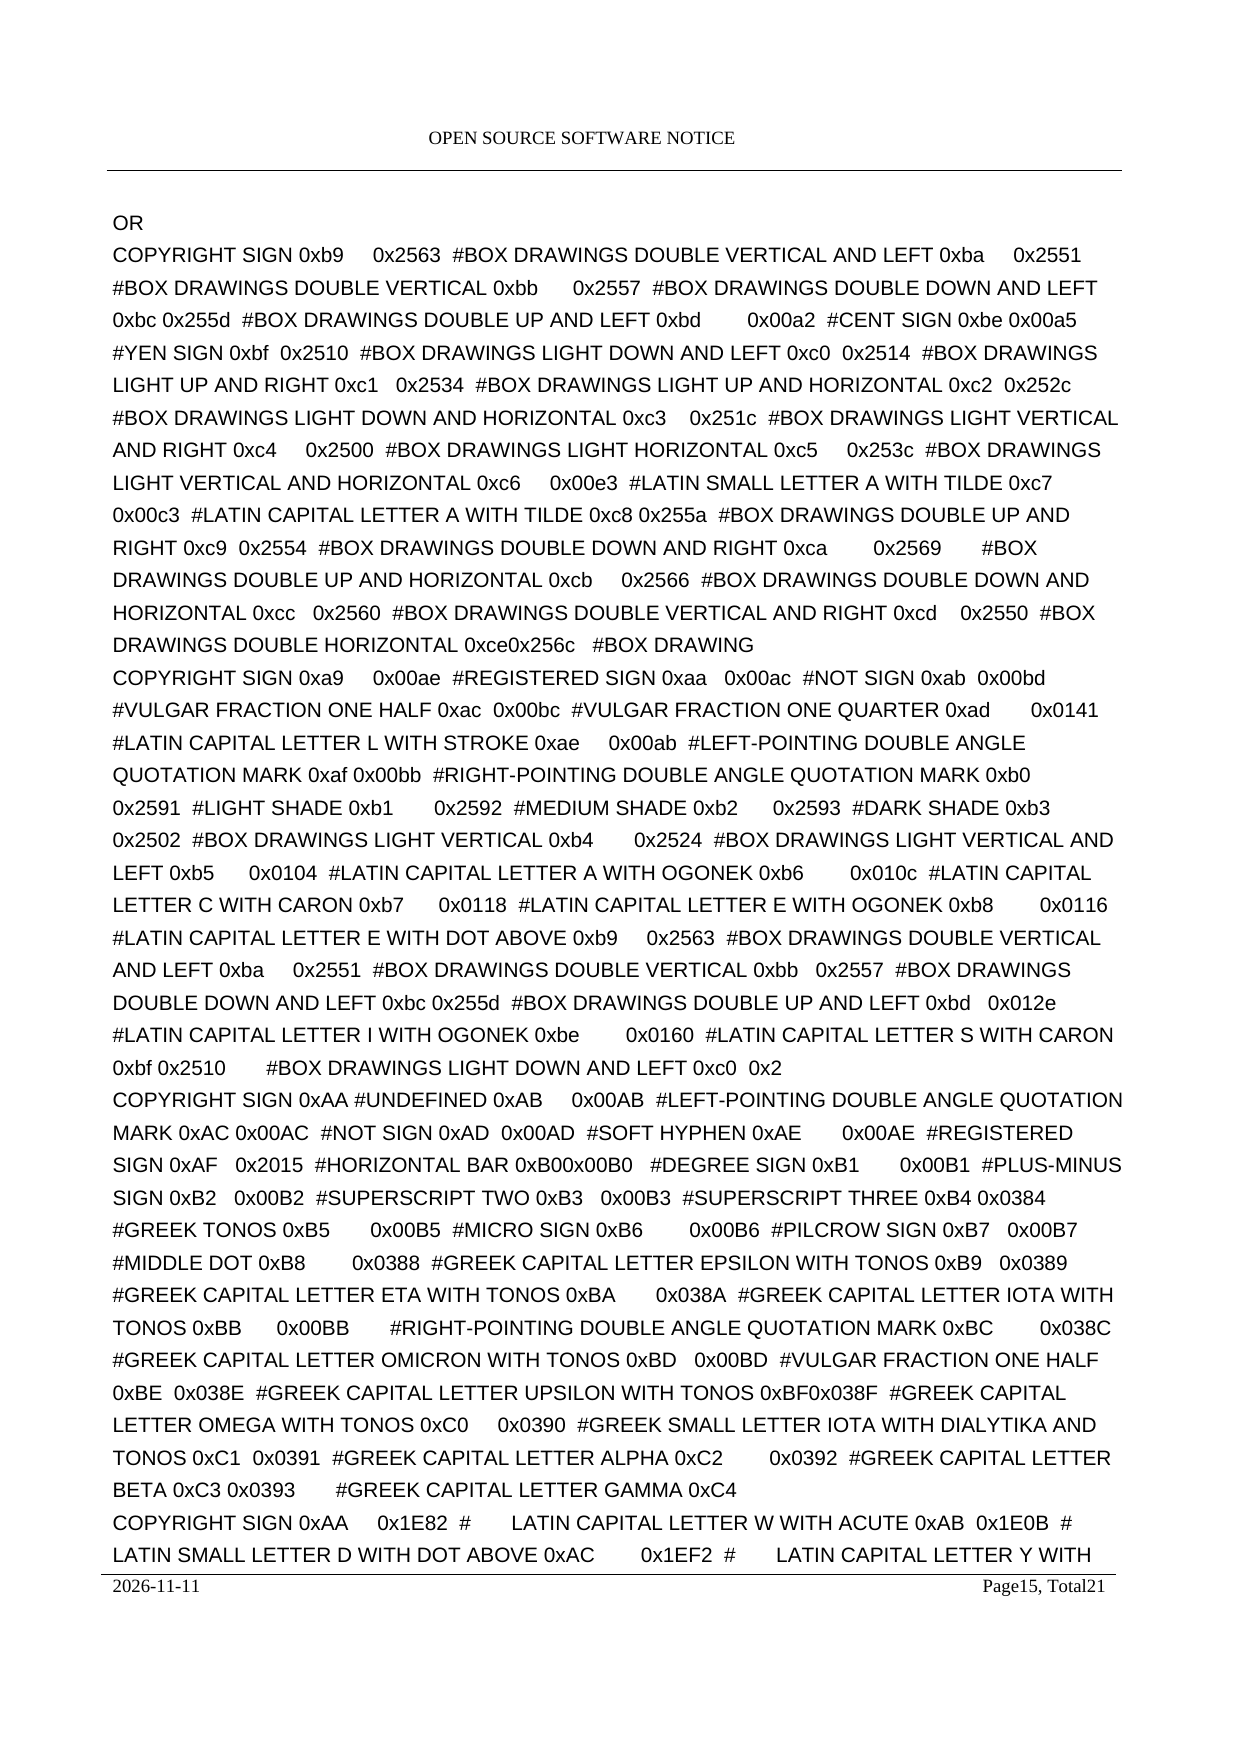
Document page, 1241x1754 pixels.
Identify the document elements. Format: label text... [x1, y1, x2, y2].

text COPYRIGHT SIGN 0xa9 0x00ae #REGISTERED SIGN 0xaa 0x00ac #NOT SIGN 0xab 0x00bd #VULGAR FRACTION ONE HALF 0xac 0x00bc #VULGAR FRACTION ONE QUARTER 0xad 0x0141 #LATIN CAPITAL LETTER L WITH STROKE 0xae 0x00ab #LEFT-POINTING DOUBLE ANGLE QUOTATION MARK 0xaf 0x00bb #RIGHT-POINTING DOUBLE ANGLE QUOTATION MARK 0xb0 0x2591 #LIGHT SHADE 0xb1 0x2592 #MEDIUM SHADE 0xb2 0x2593 #DARK SHADE 0xb3 0x2502 #BOX DRAWINGS LIGHT VERTICAL 0xb4 0x2524 #BOX DRAWINGS LIGHT VERTICAL AND LEFT 0xb5 0x0104 #LATIN CAPITAL LETTER A WITH OGONEK 0xb6 0x010c #LATIN CAPITAL LETTER C WITH CARON 0xb7 0x0118 #LATIN CAPITAL LETTER E WITH OGONEK 0xb8 0x0116 #LATIN CAPITAL LETTER E WITH DOT ABOVE 0xb9 0x2563 #BOX DRAWINGS DOUBLE VERTICAL AND LEFT 0xba 0x2551 #BOX DRAWINGS DOUBLE VERTICAL 0xbb 0x2557 #BOX DRAWINGS DOUBLE DOWN AND LEFT 0xbc 0x255d #BOX DRAWINGS DOUBLE UP AND LEFT 0xbd 0x012e #LATIN CAPITAL LETTER I WITH OGONEK 0xbe 0x0160 #LATIN CAPITAL LETTER S WITH CARON 0xbf 0x2510 #BOX DRAWINGS LIGHT DOWN AND LEFT 0xc0 0x2 [112, 661, 1128, 1084]
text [112, 1506, 1128, 1571]
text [112, 206, 1128, 239]
text COPYRIGHT SIGN 0xAA #UNDEFINED 0xAB 0x00AB #LEFT-POINTING DOUBLE ANGLE QUOTATION MARK 0xAC 0x00AC #NOT SIGN 0xAD 0x00AD #SOFT HYPHEN 0xAE 0x00AE #REGISTERED SIGN 0xAF 0x2015 #HORIZONTAL BAR 0xB00x00B0 #DEGREE SIGN 0xB1 0x00B1 #PLUS-MINUS SIGN 0xB2 0x00B2 #SUPERSCRIPT TWO 0xB3 0x00B3 #SUPERSCRIPT THREE 0xB4 0x0384 #GREEK TONOS 0xB5 0x00B5 #MICRO SIGN 0xB6 0x00B6 #PILCROW SIGN 0xB7 0x00B7 #MIDDLE DOT 0xB8 0x0388 #GREEK CAPITAL LETTER EPSILON WITH TONOS 0xB9 0x0389 #GREEK CAPITAL LETTER ETA WITH TONOS 0xBA 0x038A #GREEK CAPITAL LETTER IOTA WITH TONOS 0xBB 0x00BB #RIGHT-POINTING DOUBLE ANGLE QUOTATION MARK 0xBC 0x038C #GREEK CAPITAL LETTER OMICRON WITH TONOS 0xBD 0x00BD #VULGAR FRACTION ONE HALF 0xBE 0x038E #GREEK CAPITAL LETTER UPSILON WITH TONOS 0xBF0x038F #GREEK CAPITAL LETTER OMEGA WITH TONOS 0xC0 0x0390 #GREEK SMALL LETTER IOTA WITH DIALYTIKA AND TONOS 0xC1 0x0391 #GREEK CAPITAL LETTER ALPHA 0xC2 0x0392 #GREEK CAPITAL LETTER BETA 0xC3 0x0393 #GREEK CAPITAL LETTER GAMMA 0xC4 [112, 1084, 1128, 1506]
text COPYRIGHT SIGN 0xb9 0x2563 #BOX DRAWINGS DOUBLE VERTICAL AND LEFT 0xba 0x2551 #BOX DRAWINGS DOUBLE VERTICAL 0xbb 0x2557 #BOX DRAWINGS DOUBLE DOWN AND LEFT 0xbc 0x255d #BOX DRAWINGS DOUBLE UP AND LEFT 0xbd 0x00a2 #CENT SIGN 0xbe 0x00a5 #YEN SIGN 0xbf 0x2510 #BOX DRAWINGS LIGHT DOWN AND LEFT 0xc0 0x2514 #BOX DRAWINGS LIGHT UP AND RIGHT 0xc1 0x2534 #BOX DRAWINGS LIGHT UP AND HORIZONTAL 0xc2 0x252c #BOX DRAWINGS LIGHT DOWN AND HORIZONTAL 0xc3 0x251c #BOX DRAWINGS LIGHT VERTICAL AND RIGHT 0xc4 0x2500 #BOX DRAWINGS LIGHT HORIZONTAL 0xc5 0x253c #BOX DRAWINGS LIGHT VERTICAL AND HORIZONTAL 0xc6 0x00e3 #LATIN SMALL LETTER A WITH TILDE 0xc7 0x00c3 #LATIN CAPITAL LETTER A WITH TILDE 0xc8 0x255a #BOX DRAWINGS DOUBLE UP AND RIGHT 0xc9 0x2554 #BOX DRAWINGS DOUBLE DOWN AND RIGHT 0xca 0x2569 #BOX DRAWINGS DOUBLE UP AND HORIZONTAL 0xcb 0x2566 #BOX DRAWINGS DOUBLE DOWN AND HORIZONTAL 0xcc 0x2560 #BOX DRAWINGS DOUBLE VERTICAL AND RIGHT 0xcd 0x2550 #BOX DRAWINGS DOUBLE HORIZONTAL 0xce0x256c #BOX DRAWING [112, 239, 1128, 661]
